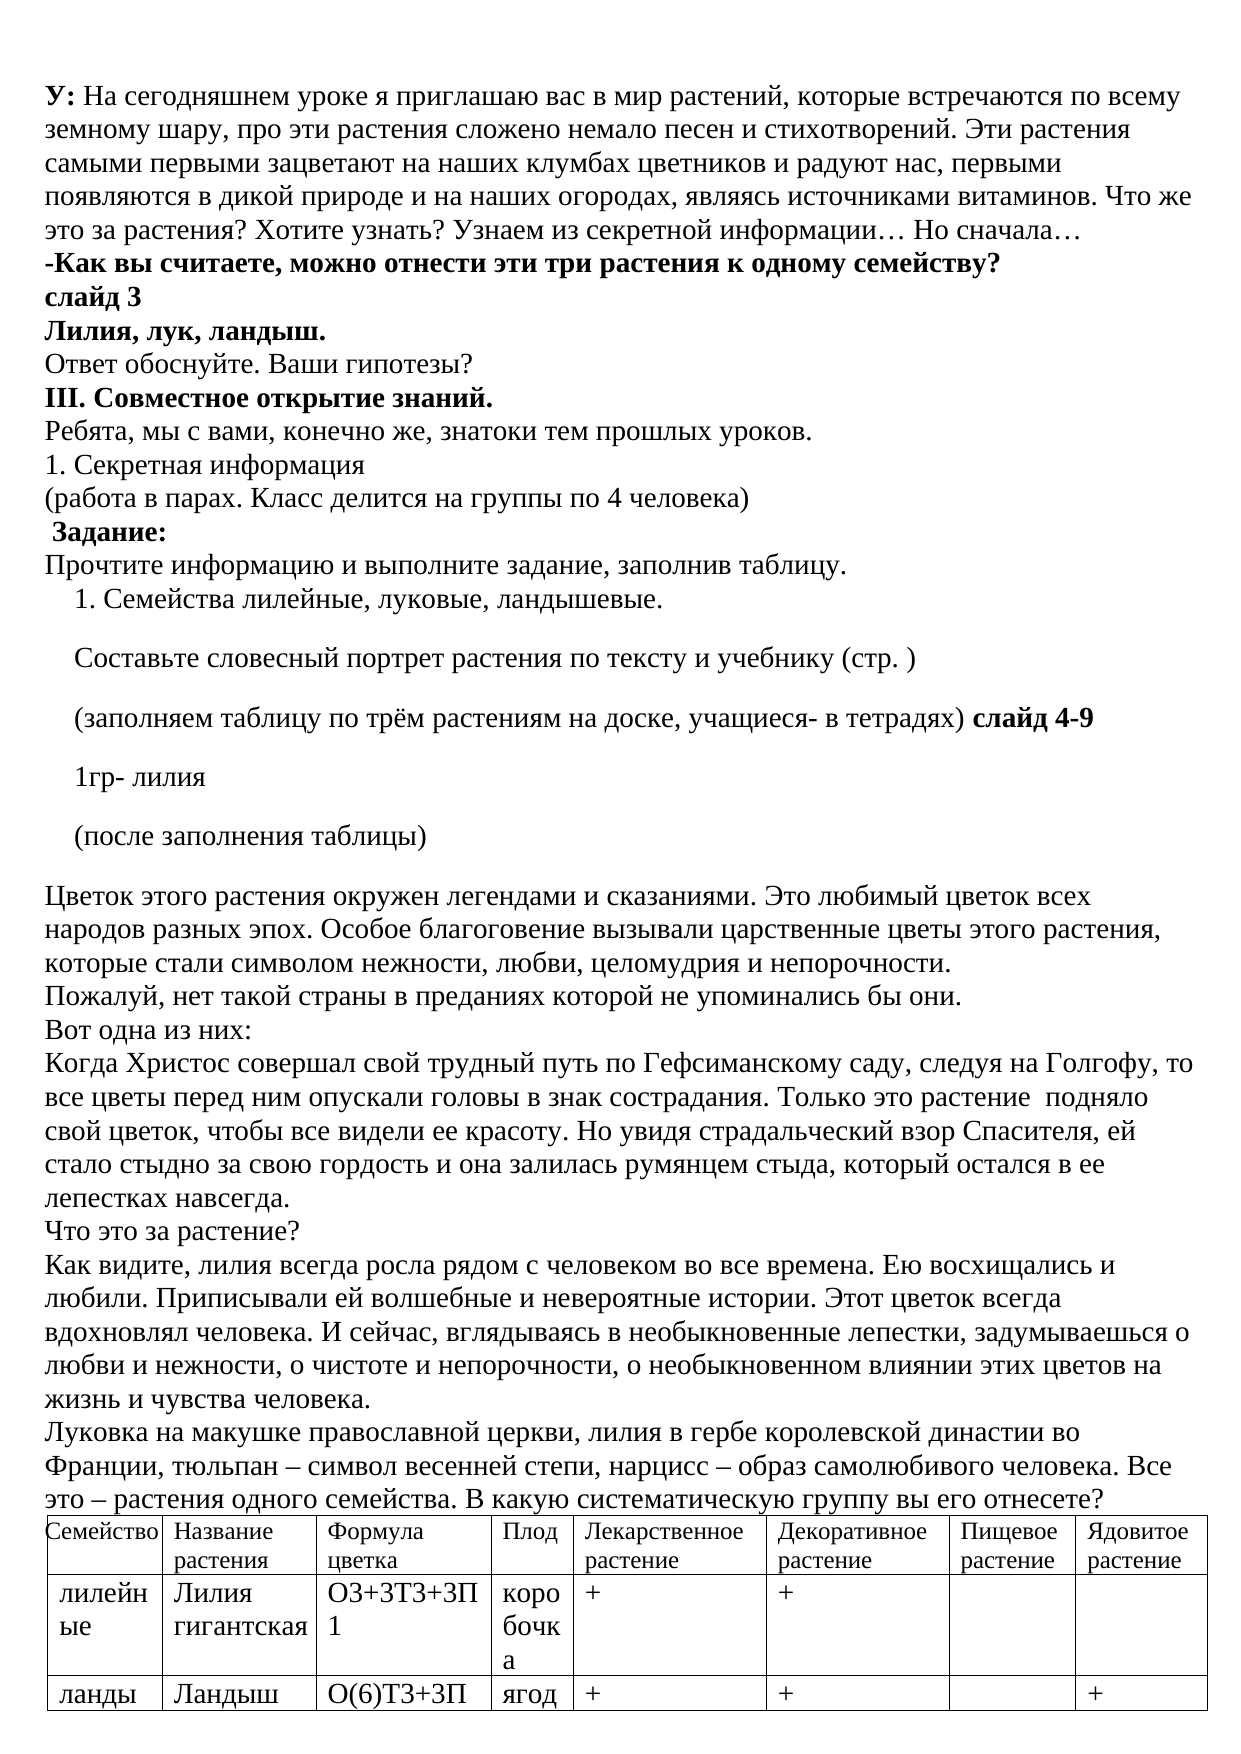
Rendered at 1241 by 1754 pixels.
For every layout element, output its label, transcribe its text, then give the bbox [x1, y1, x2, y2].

table_header Ядовитое растение [1076, 1516, 1207, 1574]
table_cell + [574, 1575, 766, 1675]
text Лилия, лук, ландыш. [44, 313, 1196, 346]
table_header Плод [492, 1516, 573, 1574]
table_cell + [1076, 1676, 1207, 1710]
table_header Название растения [163, 1516, 316, 1574]
text (работа в парах. Класс делится на группы по 4 человека) [44, 480, 1196, 514]
text Прочтите информацию и выполните задание, заполнив таблицу. [44, 547, 1196, 581]
table_cell [950, 1676, 1075, 1710]
table_header Декоративное растение [767, 1516, 949, 1574]
text Составьте словесный портрет растения по тексту и учебнику (стр. ) [59, 640, 1196, 674]
text 1гр- лилия [59, 759, 1196, 793]
table_cell + [574, 1676, 766, 1710]
text Что это за растение? [44, 1213, 1196, 1247]
text слайд 3 [44, 279, 1196, 313]
table_cell ландышевые [48, 1676, 162, 1710]
table_cell О3+3Т3+3П1 [317, 1575, 491, 1675]
table_cell + [767, 1676, 949, 1710]
text У: На сегодняшнем уроке я приглашаю вас в мир растений, которые встречаются по всему земному шару, про эти растения сложено немало песен и стихотворений. Эти растения самыми первыми зацветают на наших клумбах цветников и радуют нас, первыми появляются в дикой природе и на наших огородах, являясь источниками витаминов. Что же это за растения? Хотите узнать? Узнаем из секретной информации… Но сначала… [44, 78, 1196, 246]
text Ответ обоснуйте. Ваши гипотезы? [44, 346, 1196, 380]
table_header Формула цветка [317, 1516, 491, 1574]
text 1. Секретная информация [44, 447, 1196, 480]
table_cell Лилия гигантская [163, 1575, 316, 1675]
table_cell Ландыш майский [163, 1676, 316, 1710]
table_cell [1076, 1575, 1207, 1675]
table_cell [950, 1575, 1075, 1675]
table_cell О(6)Т3+3П1 [317, 1676, 491, 1710]
table_cell лилейные [48, 1575, 162, 1675]
table_header Семейство [48, 1516, 162, 1574]
table_header Пищевое растение [950, 1516, 1075, 1574]
text (после заполнения таблицы) [59, 818, 1196, 852]
table_cell коробочка [492, 1575, 573, 1675]
text -Как вы считаете, можно отнести эти три растения к одному семейству? [44, 246, 1196, 279]
text (заполняем таблицу по трём растениям на доске, учащиеся- в тетрадях) слайд 4-9 [59, 700, 1196, 733]
text Когда Христос совершал свой трудный путь по Гефсиманскому саду, следуя на Голгофу, то все цветы перед ним опускали головы в знак сострадания. Только это растение подняло свой цветок, чтобы все видели ее красоту. Но увидя страдальческий взор Спасителя, ей стало стыдно за свою гордость и она залилась румянцем стыда, который остался в ее лепестках навсегда. [44, 1046, 1196, 1213]
table_cell ягода [492, 1676, 573, 1710]
text Цветок этого растения окружен легендами и сказаниями. Это любимый цветок всех народов разных эпох. Особое благоговение вызывали царственные цветы этого растения, которые стали символом нежности, любви, целомудрия и непорочности. [44, 878, 1196, 978]
text 1. Семейства лилейные, луковые, ландышевые. [59, 581, 1196, 614]
text Ребята, мы с вами, конечно же, знатоки тем прошлых уроков. [44, 413, 1196, 447]
text Как видите, лилия всегда росла рядом с человеком во все времена. Ею восхищались и любили. Приписывали ей волшебные и невероятные истории. Этот цветок всегда вдохновлял человека. И сейчас, вглядываясь в необыкновенные лепестки, задумываешься о любви и нежности, о чистоте и непорочности, о необыкновенном влиянии этих цветов на жизнь и чувства человека. [44, 1247, 1196, 1414]
table_header Лекарственное растение [574, 1516, 766, 1574]
text Задание: [44, 514, 1196, 547]
text Пожалуй, нет такой страны в преданиях которой не упоминались бы они. Вот одна из них: [44, 978, 1196, 1046]
table_cell + [767, 1575, 949, 1675]
text III. Совместное открытие знаний. [44, 380, 1196, 413]
text Луковка на макушке православной церкви, лилия в гербе королевской династии во Франции, тюльпан – символ весенней степи, нарцисс – образ самолюбивого человека. Все это – растения одного семейства. В какую систематическую группу вы его отнесете? [44, 1414, 1196, 1515]
